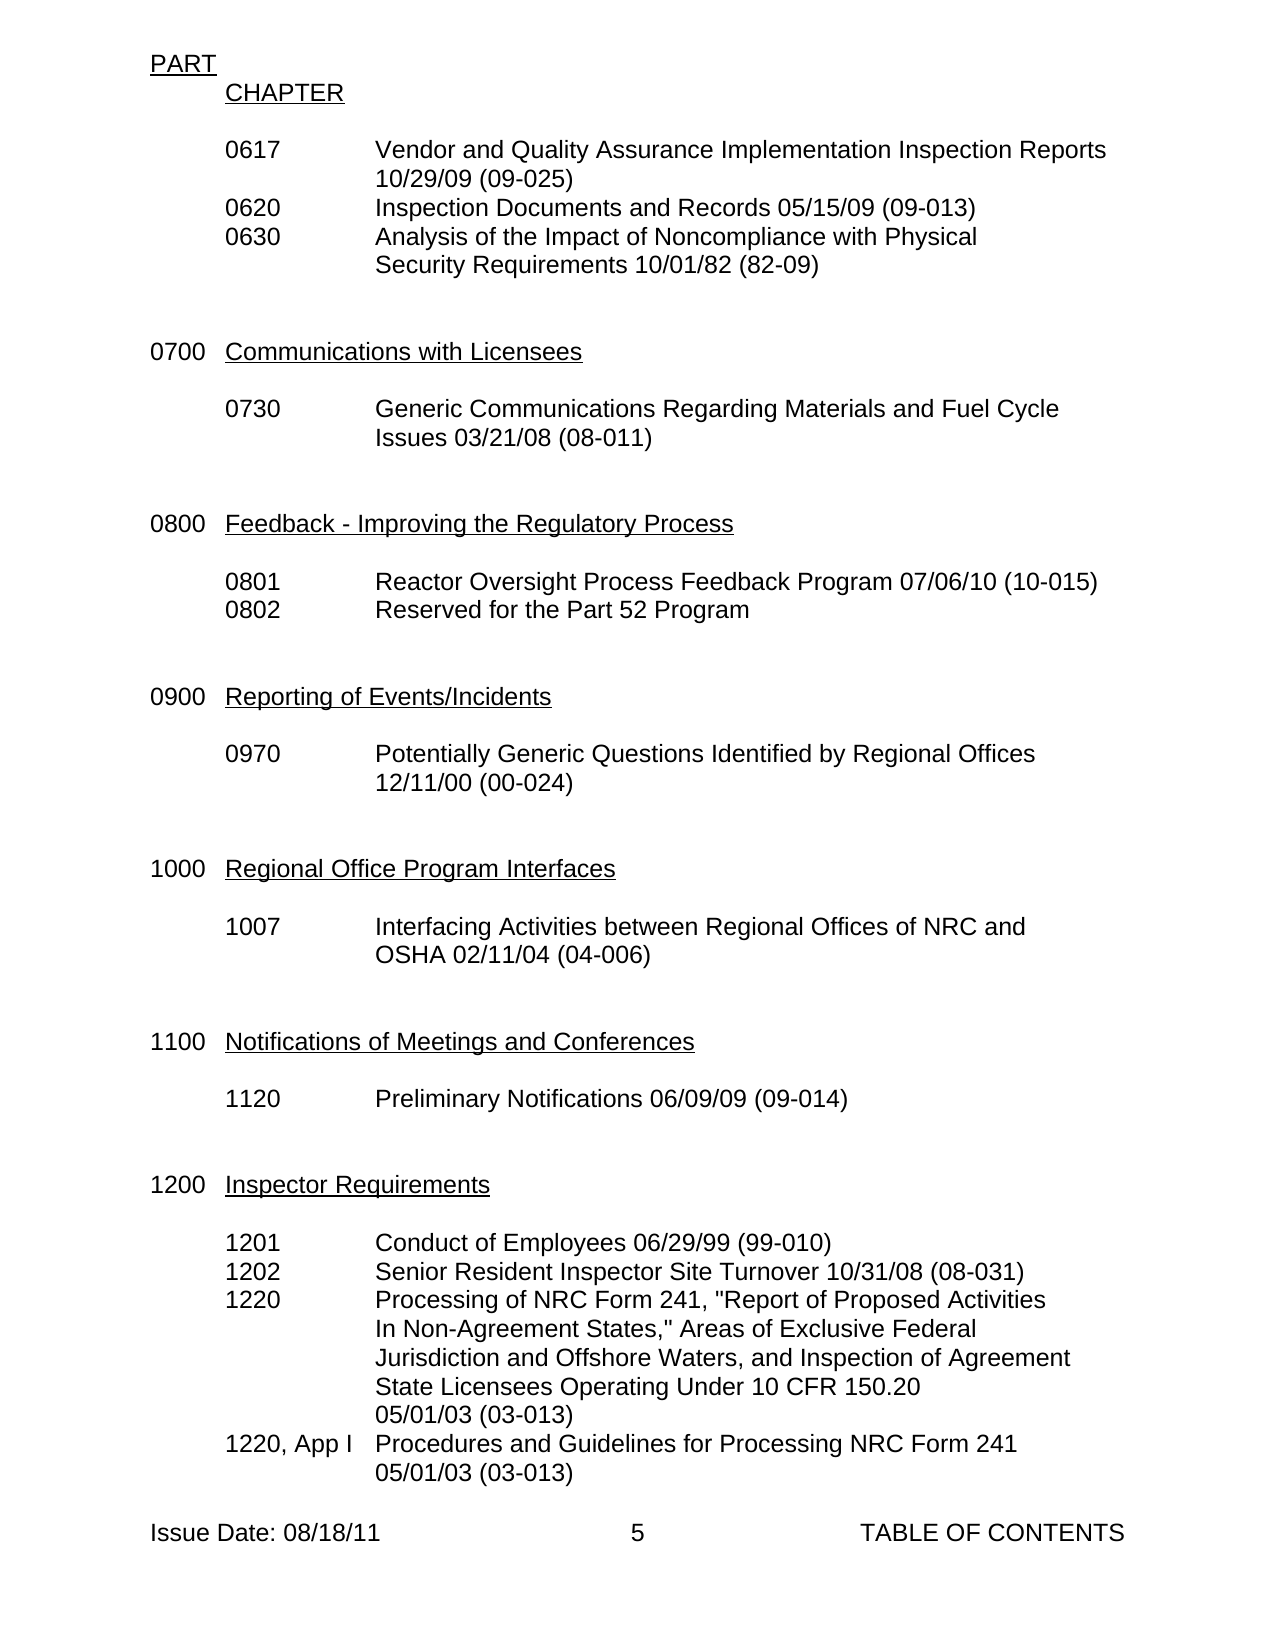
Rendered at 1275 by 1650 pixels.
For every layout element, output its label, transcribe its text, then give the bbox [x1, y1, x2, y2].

text 05/01/03 (03-013) [150, 1458, 1125, 1487]
text 1220 Processing of NRC Form 241, "Report of Proposed Activities [150, 1285, 1125, 1314]
text 1120 Preliminary Notifications 06/09/09 (09-014) [150, 1084, 1125, 1113]
text 1007 Interfacing Activities between Regional Offices of NRC and [225, 912, 1125, 940]
text 0801 Reactor Oversight Process Feedback Program 07/06/10 (10-015) [225, 567, 1125, 595]
text 0800 Feedback - Improving the Regulatory Process [150, 509, 1125, 538]
text 0617 Vendor and Quality Assurance Implementation Inspection Reports 10/29/09 (09-025) [225, 135, 1125, 193]
text Security Requirements 10/01/82 (82-09) [225, 250, 1125, 279]
text 1220, App I Procedures and Guidelines for Processing NRC Form 241 [150, 1429, 1125, 1458]
text 1200 Inspector Requirements [150, 1170, 1125, 1199]
text 0630 Analysis of the Impact of Noncompliance with Physical [150, 222, 1125, 250]
text 0900 Reporting of Events/Incidents [150, 682, 1125, 710]
text 12/11/00 (00-024) [225, 768, 1125, 797]
text In Non-Agreement States," Areas of Exclusive Federal [150, 1314, 1125, 1343]
text 1000 Regional Office Program Interfaces [150, 854, 1125, 883]
text 0802 Reserved for the Part 52 Program [225, 595, 1125, 624]
text 1201 Conduct of Employees 06/29/99 (99-010) [150, 1228, 1125, 1257]
text 05/01/03 (03-013) [150, 1400, 1125, 1429]
text 0620 Inspection Documents and Records 05/15/09 (09-013) [150, 193, 1125, 222]
text 1202 Senior Resident Inspector Site Turnover 10/31/08 (08-031) [150, 1257, 1125, 1285]
text 0730 Generic Communications Regarding Materials and Fuel Cycle Issues 03/21/08 (08-011) [150, 394, 1125, 452]
text 0700 Communications with Licensees [150, 337, 1125, 365]
text 1100 Notifications of Meetings and Conferences [150, 1027, 1125, 1055]
text OSHA 02/11/04 (04-006) [225, 940, 1125, 969]
text 0970 Potentially Generic Questions Identified by Regional Offices [225, 739, 1125, 768]
text Jurisdiction and Offshore Waters, and Inspection of Licensees Operating Under 10 CFR 150.20 [375, 1343, 1125, 1400]
